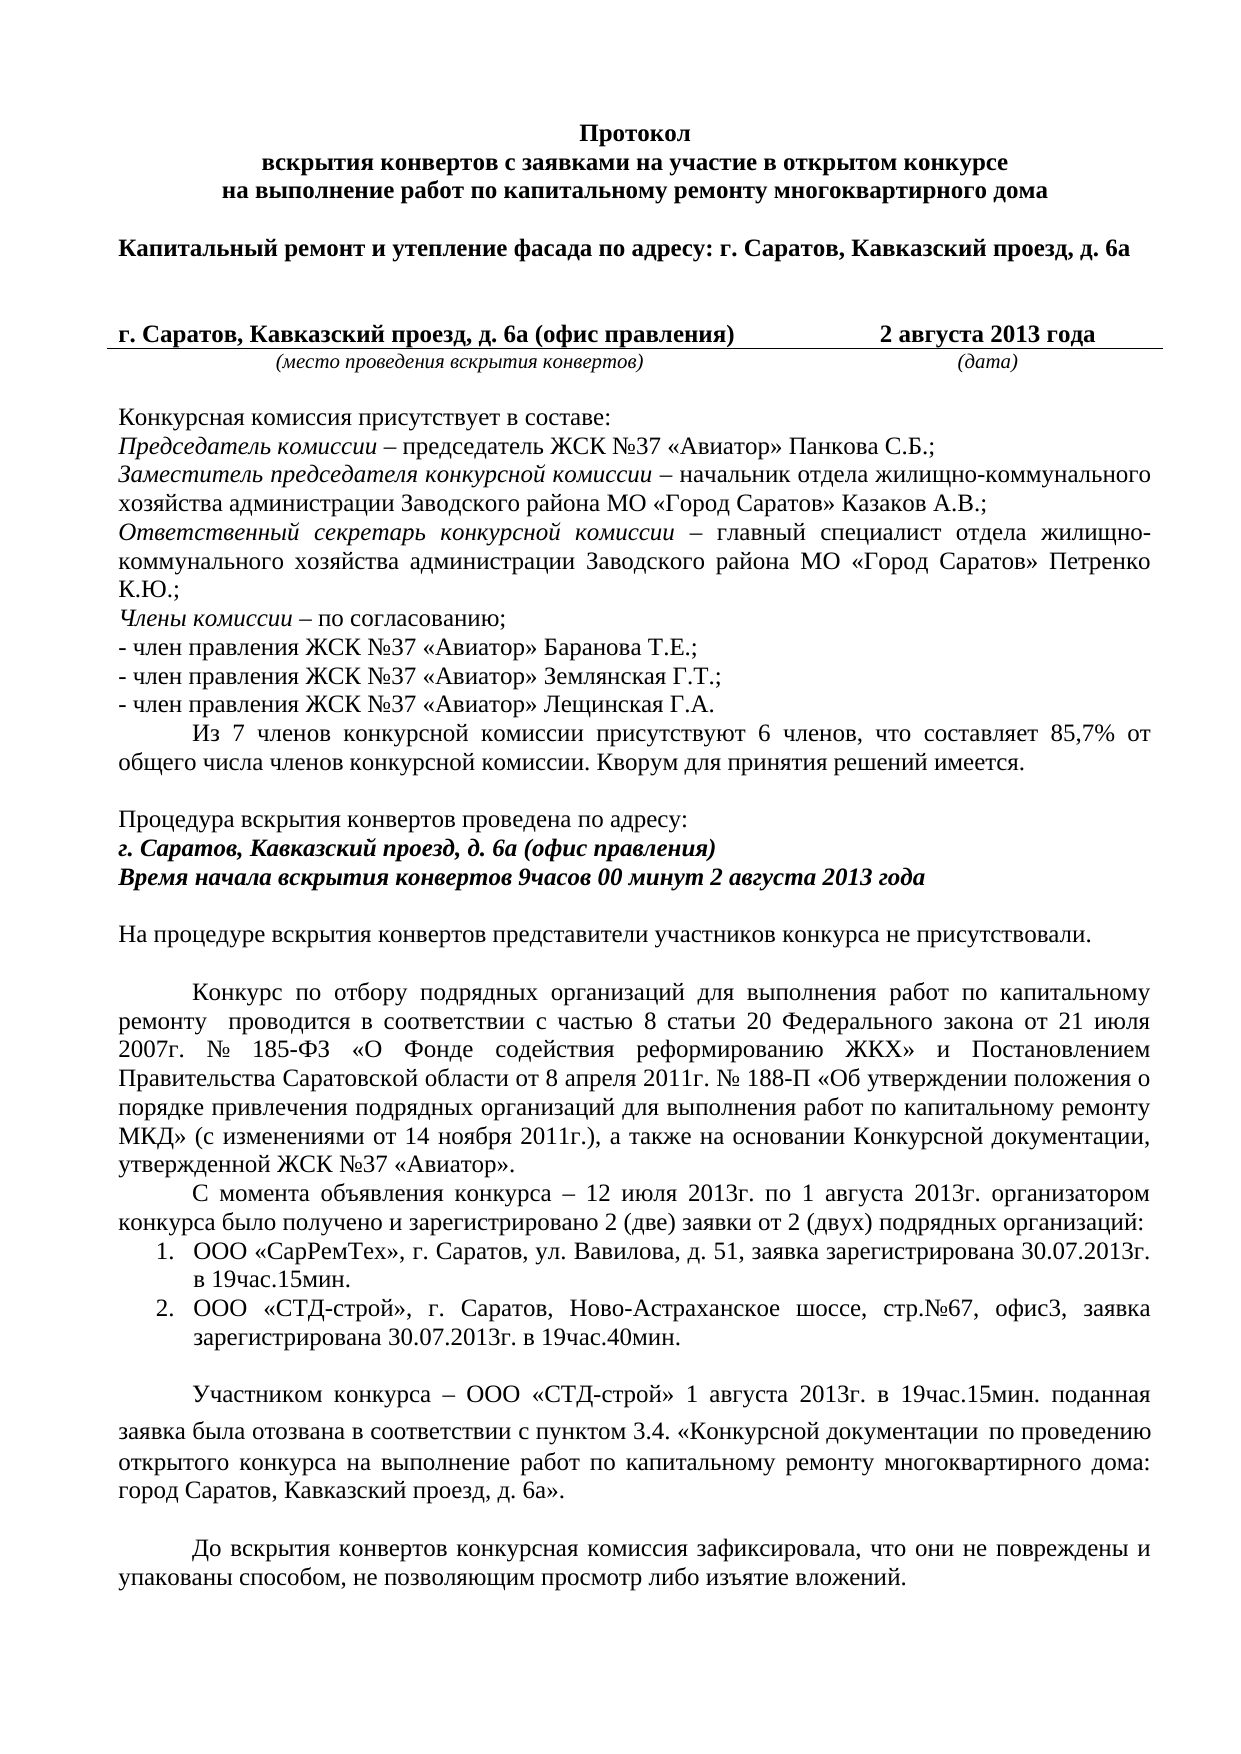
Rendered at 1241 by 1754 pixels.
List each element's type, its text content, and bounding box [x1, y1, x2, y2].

text - член правления ЖСК №37 «Авиатор» Лещинская Г.А. [118, 689, 1152, 718]
text Председатель комиссии – председатель ЖСК №37 «Авиатор» Панкова С.Б.; [118, 431, 1152, 459]
text - член правления ЖСК №37 «Авиатор» Землянская Г.Т.; [118, 661, 1152, 689]
text На процедуре вскрытия конвертов представители участников конкурса не присутствовали. [118, 919, 1152, 948]
text Конкурсная комиссия присутствует в составе: [118, 402, 1152, 431]
text Заместитель председателя конкурсной комиссии – начальник отдела жилищно-коммунального хозяйства администрации Заводского района МО «Город Саратов» Казаков А.В.; [118, 459, 1152, 517]
list ООО «СТД-строй», г. Саратов, Ново-Астраханское шоссе, стр.№67, офис3, заявка зарегистрирована 30.07.2013г. в 19час.40мин. [156, 1293, 1152, 1351]
table_header г. Саратов, Кавказский проезд, д. 6а (офис правления) [107, 319, 812, 348]
list ООО «СарРемТех», г. Саратов, ул. Вавилова, д. 51, заявка зарегистрирована 30.07.2013г. в 19час.15мин. [156, 1236, 1152, 1293]
list Капитальный ремонт и утепление фасада по адресу: г. Саратов, Кавказский проезд, д. 6а [118, 233, 1152, 262]
text - член правления ЖСК №37 «Авиатор» Баранова Т.Е.; [118, 632, 1152, 661]
text г. Саратов, Кавказский проезд, д. 6а (офис правления) [118, 833, 1152, 862]
text Протокол [118, 118, 1152, 147]
text на выполнение работ по капитальному ремонту многоквартирного дома [118, 176, 1152, 204]
table_cell (дата) [812, 349, 1163, 373]
text Время начала вскрытия конвертов 9часов 00 минут 2 августа 2013 года [118, 862, 1152, 891]
table_cell (место проведения вскрытия конвертов) [107, 349, 812, 373]
text До вскрытия конвертов конкурсная комиссия зафиксировала, что они не повреждены и упакованы способом, не позволяющим просмотр либо изъятие вложений. [118, 1533, 1152, 1590]
text Конкурс по отбору подрядных организаций для выполнения работ по капитальному ремонту проводится в соответствии с частью 8 статьи 20 Федерального закона от 21 июля 2007г. № 185-ФЗ «О Фонде содействия реформированию ЖКХ» и Постановлением Правительства Саратовской области от 8 апреля 2011г. № 188-П «Об утверждении положения о порядке привлечения подрядных организаций для выполнения работ по капитальному ремонту МКД» (с изменениями от 14 ноября 2011г.), а также на основании Конкурсной документации, утвержденной ЖСК №37 «Авиатор». [118, 977, 1152, 1178]
text вскрытия конвертов с заявками на участие в открытом конкурсе [118, 147, 1152, 176]
text Ответственный секретарь конкурсной комиссии – главный специалист отдела жилищно-коммунального хозяйства администрации Заводского района МО «Город Саратов» Петренко К.Ю.; [118, 517, 1152, 603]
text С момента объявления конкурса – 12 июля 2013г. по 1 августа 2013г. организатором конкурса было получено и зарегистрировано 2 (две) заявки от 2 (двух) подрядных организаций: [118, 1178, 1152, 1236]
text Члены комиссии – по согласованию; [118, 603, 1152, 632]
table_header 2 августа 2013 года [812, 319, 1163, 348]
text Участником конкурса – ООО «СТД-строй» 1 августа 2013г. в 19час.15мин. поданная заявка была отозвана в соответствии с пунктом 3.4. «Конкурсной документации по проведению открытого конкурса на выполнение работ по капитальному ремонту многоквартирного дома: город Саратов, Кавказский проезд, д. 6а». [118, 1379, 1152, 1504]
text Из 7 членов конкурсной комиссии присутствуют 6 членов, что составляет 85,7% от общего числа членов конкурсной комиссии. Кворум для принятия решений имеется. [118, 718, 1152, 776]
text Процедура вскрытия конвертов проведена по адресу: [118, 804, 1152, 833]
